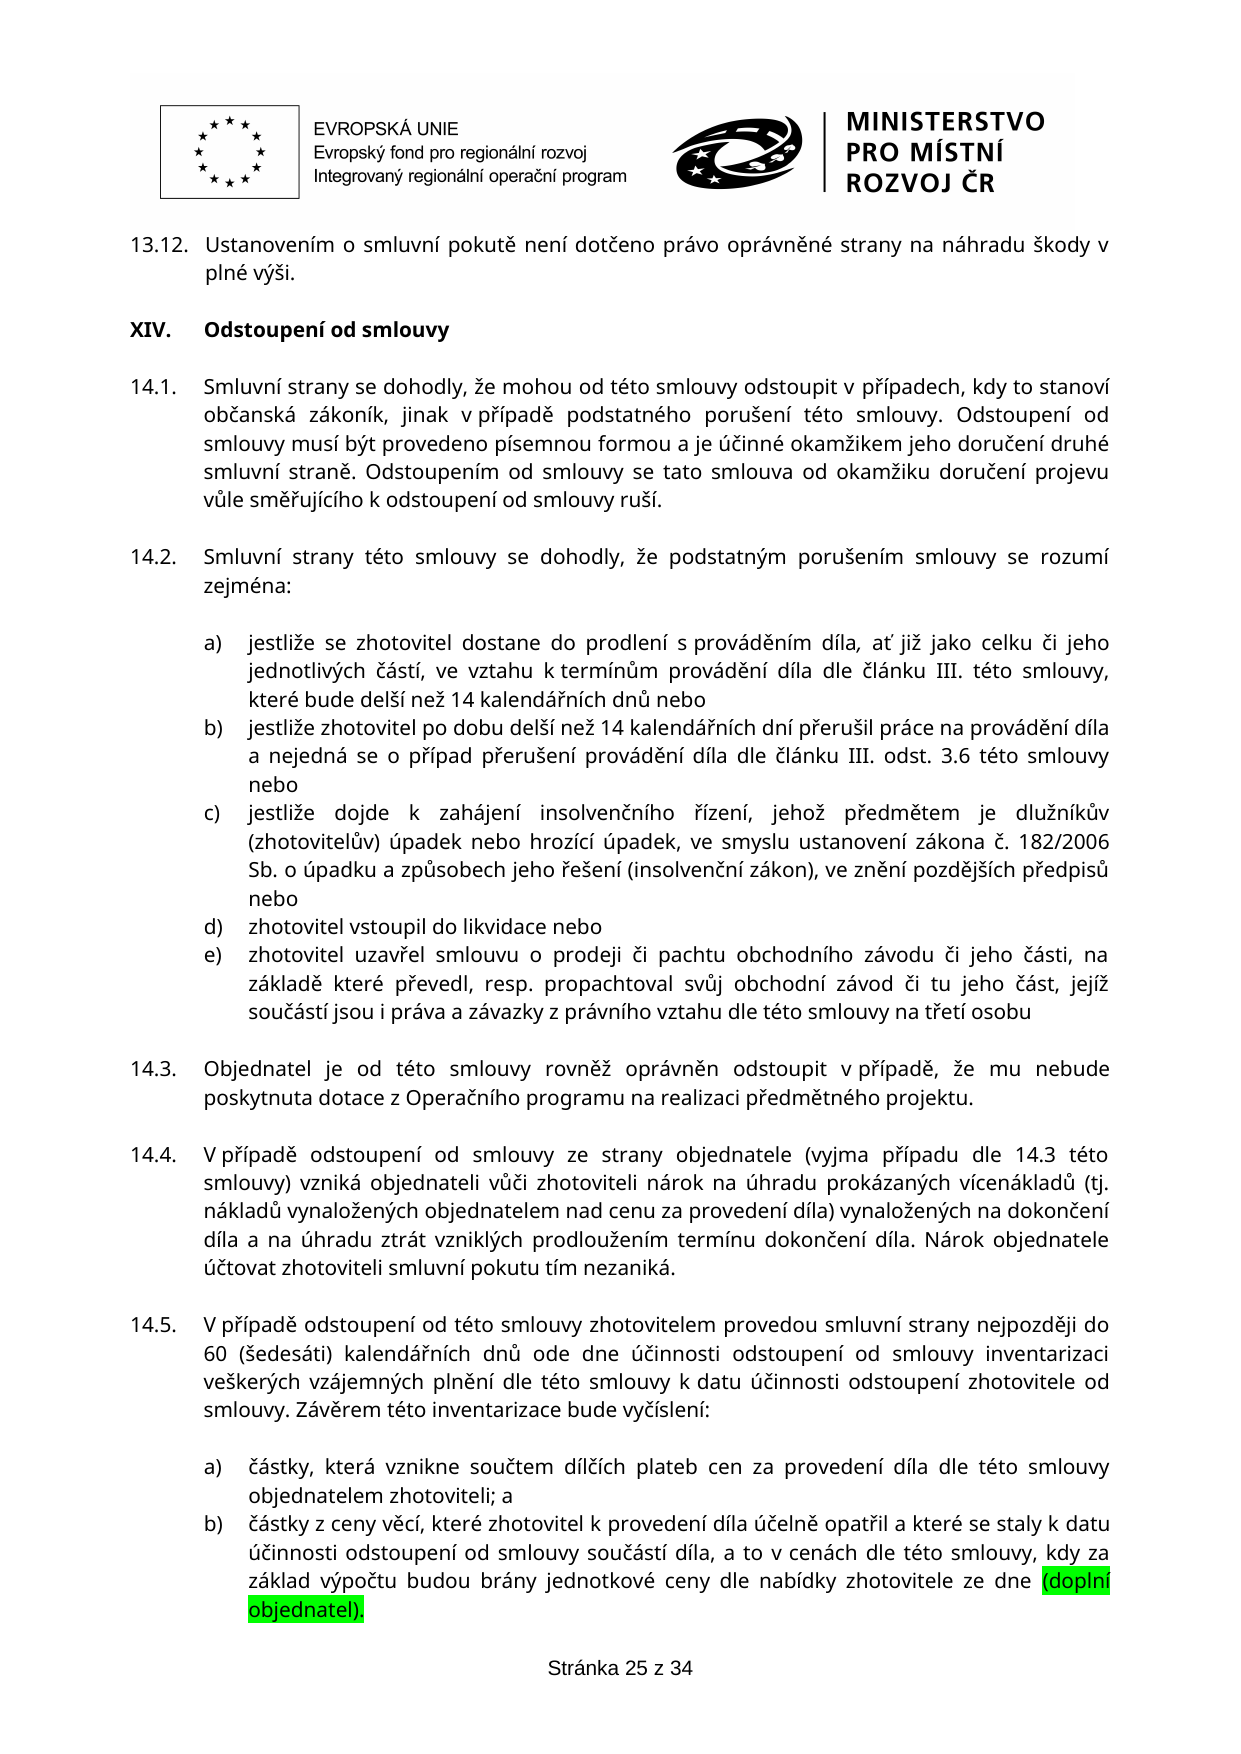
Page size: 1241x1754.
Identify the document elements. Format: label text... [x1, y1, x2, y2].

list Smluvní strany této smlouvy se dohodly, že podstatným porušením smlouvy se rozumí zejména: [130, 542, 1110, 599]
list částky z ceny věcí, které zhotovitel k provedení díla účelně opatřil a které se staly k datu účinnosti odstoupení od smlouvy součástí díla, a to v cenách dle této smlouvy, kdy za základ výpočtu budou brány jednotkové ceny dle nabídky zhotovitele ze dne (doplní objednatel). [204, 1509, 1110, 1623]
list jestliže dojde k zahájení insolvenčního řízení, jehož předmětem je dlužníkův (zhotovitelův) úpadek nebo hrozící úpadek, ve smyslu ustanovení zákona č. 182/2006 Sb. o úpadku a způsobech jeho řešení (insolvenční zákon), ve znění pozdějších předpisů nebo [204, 798, 1110, 912]
list V případě odstoupení od smlouvy ze strany objednatele (vyjma případu dle 14.3 této smlouvy) vzniká objednateli vůči zhotoviteli nárok na úhradu prokázaných vícenákladů (tj. nákladů vynaložených objednatelem nad cenu za provedení díla) vynaložených na dokončení díla a na úhradu ztrát vzniklých prodloužením termínu dokončení díla. Nárok objednatele účtovat zhotoviteli smluvní pokutu tím nezaniká. [130, 1140, 1110, 1282]
text XIV. Odstoupení od smlouvy [130, 315, 1110, 343]
picture [129, 73, 1075, 230]
list Objednatel je od této smlouvy rovněž oprávněn odstoupit v případě, že mu nebude poskytnuta dotace z Operačního programu na realizaci předmětného projektu. [130, 1054, 1110, 1111]
list jestliže zhotovitel po dobu delší než 14 kalendářních dní přerušil práce na provádění díla a nejedná se o případ přerušení provádění díla dle článku III. odst. 3.6 této smlouvy nebo [204, 713, 1110, 798]
list zhotovitel uzavřel smlouvu o prodeji či pachtu obchodního závodu či jeho části, na základě které převedl, resp. propachtoval svůj obchodní závod či tu jeho část, jejíž součástí jsou i práva a závazky z právního vztahu dle této smlouvy na třetí osobu [204, 941, 1110, 1026]
list V případě odstoupení od této smlouvy zhotovitelem provedou smluvní strany nejpozději do 60 (šedesáti) kalendářních dnů ode dne účinnosti odstoupení od smlouvy inventarizaci veškerých vzájemných plnění dle této smlouvy k datu účinnosti odstoupení zhotovitele od smlouvy. Závěrem této inventarizace bude vyčíslení: [130, 1310, 1110, 1424]
list Ustanovením o smluvní pokutě není dotčeno právo oprávněné strany na náhradu škody v plné výši. [130, 230, 1110, 287]
list zhotovitel vstoupil do likvidace nebo [204, 912, 1110, 941]
list Smluvní strany se dohodly, že mohou od této smlouvy odstoupit v případech, kdy to stanoví občanská zákoník, jinak v případě podstatného porušení této smlouvy. Odstoupení od smlouvy musí být provedeno písemnou formou a je účinné okamžikem jeho doručení druhé smluvní straně. Odstoupením od smlouvy se tato smlouva od okamžiku doručení projevu vůle směřujícího k odstoupení od smlouvy ruší. [130, 372, 1110, 514]
list jestliže se zhotovitel dostane do prodlení s prováděním díla, ať již jako celku či jeho jednotlivých částí, ve vztahu k termínům provádění díla dle článku III. této smlouvy, které bude delší než 14 kalendářních dnů nebo [204, 628, 1110, 713]
list částky, která vznikne součtem dílčích plateb cen za provedení díla dle této smlouvy objednatelem zhotoviteli; a [204, 1452, 1110, 1509]
